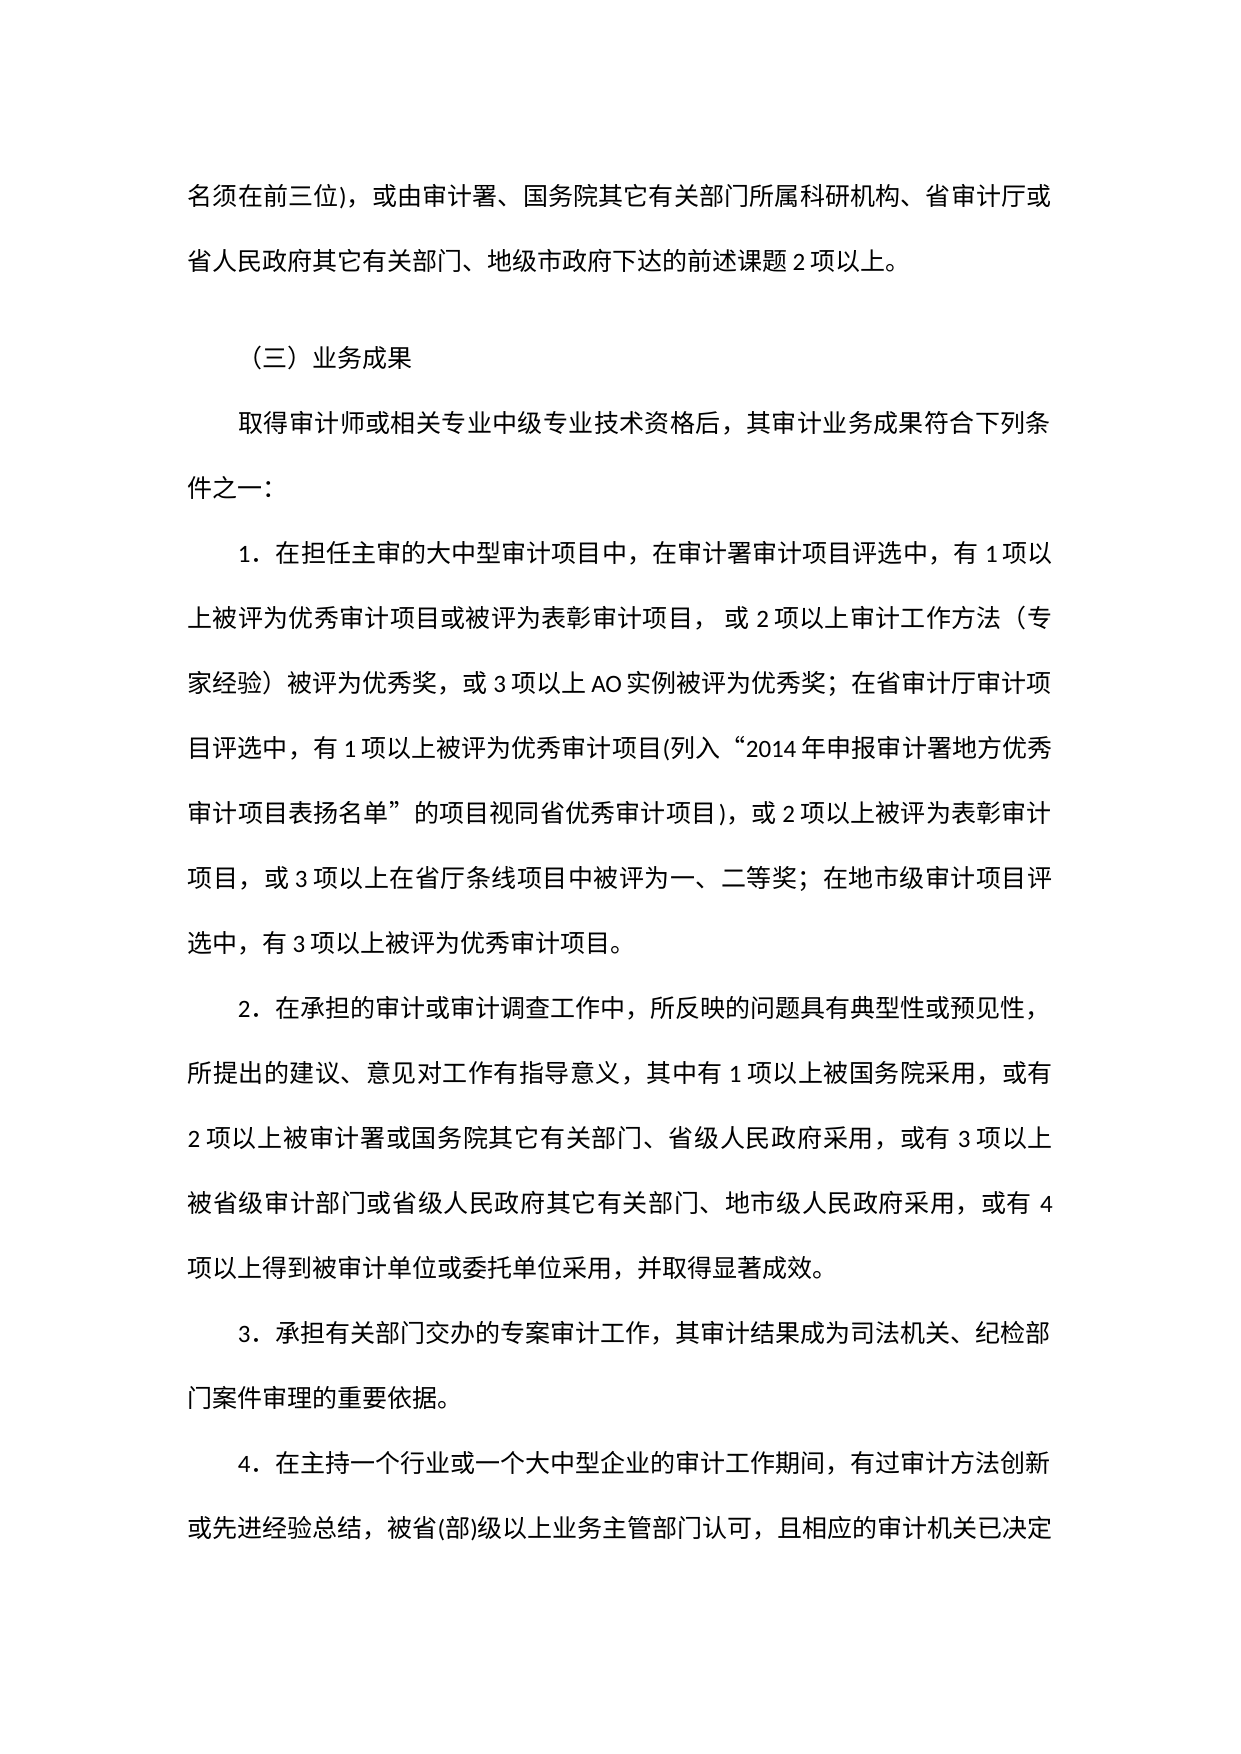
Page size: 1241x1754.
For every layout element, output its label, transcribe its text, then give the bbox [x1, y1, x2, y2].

text 2．在承担的审计或审计调查工作中，所反映的问题具有典型性或预见性，所提出的建议、意见对工作有指导意义，其中有1项以上被国务院采用，或有2项以上被审计署或国务院其它有关部门、省级人民政府采用，或有3项以上被省级审计部门或省级人民政府其它有关部门、地市级人民政府采用，或有4项以上得到被审计单位或委托单位采用，并取得显著成效。 [187, 974, 1053, 1299]
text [187, 1429, 1053, 1559]
text 取得审计师或相关专业中级专业技术资格后，其审计业务成果符合下列条件之一： [187, 389, 1053, 519]
text 1．在担任主审的大中型审计项目中，在审计署审计项目评选中，有1项以上被评为优秀审计项目或被评为表彰审计项目， 或2项以上审计工作方法（专家经验）被评为优秀奖，或3项以上AO实例被评为优秀奖；在省审计厅审计项目评选中，有1项以上被评为优秀审计项目(列入“2014年申报审计署地方优秀审计项目表扬名单”的项目视同省优秀审计项目)，或2项以上被评为表彰审计项目，或3项以上在省厅条线项目中被评为一、二等奖；在地市级审计项目评选中，有3项以上被评为优秀审计项目。 [187, 519, 1053, 974]
text 3．承担有关部门交办的专案审计工作，其审计结果成为司法机关、纪检部门案件审理的重要依据。 [187, 1299, 1053, 1429]
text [187, 162, 1053, 292]
text （三）业务成果 [187, 324, 1053, 389]
